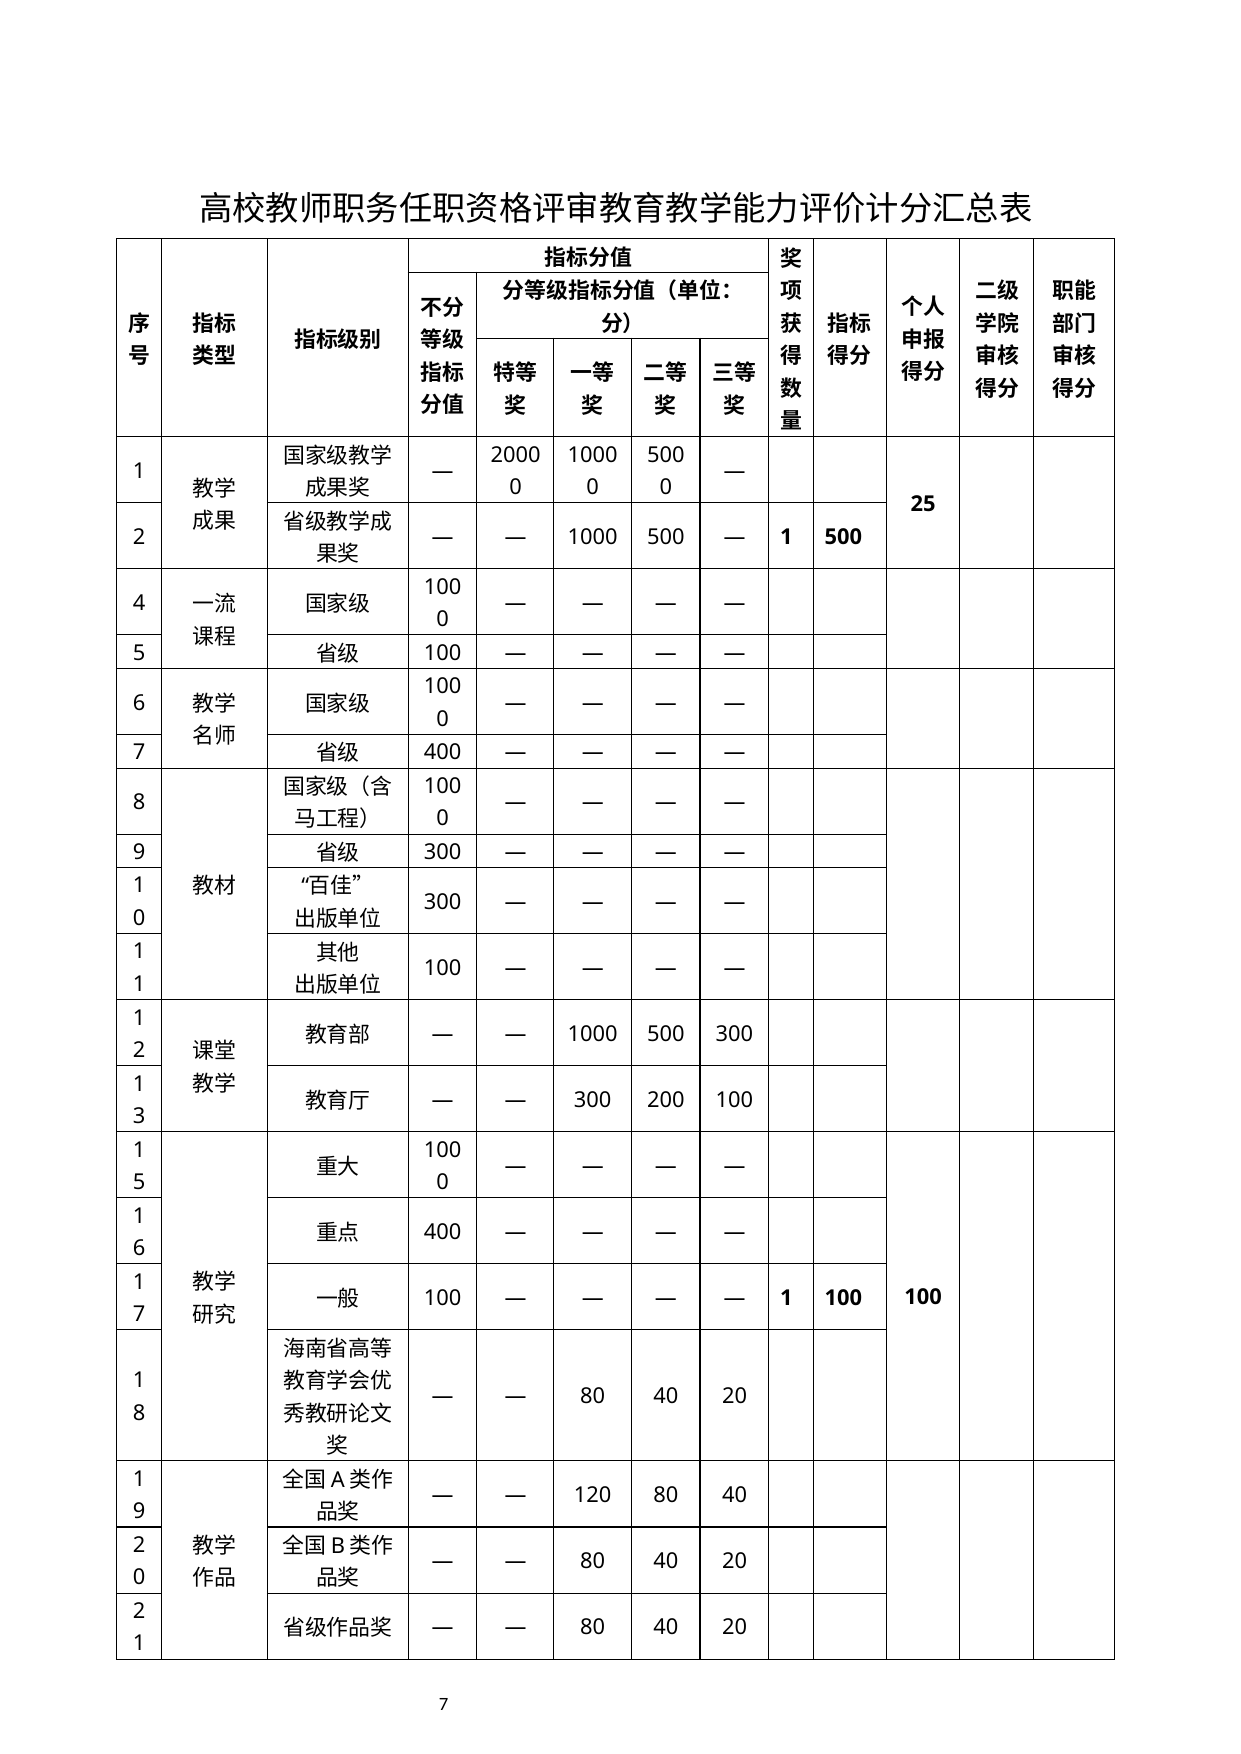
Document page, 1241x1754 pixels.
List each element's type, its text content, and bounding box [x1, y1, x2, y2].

table_cell 教育厅 [268, 1066, 408, 1131]
table_cell [814, 1528, 886, 1592]
table_cell 一般 [268, 1264, 408, 1329]
table_cell [814, 1198, 886, 1263]
table_cell — [554, 1132, 631, 1197]
table_cell 20 [701, 1330, 768, 1460]
table_cell 400 [409, 1198, 476, 1263]
table_cell [1034, 1132, 1114, 1460]
table_header 高校教师职务任职资格评审教育教学能力评价计分汇总表 [117, 173, 1114, 238]
table_cell — [477, 769, 553, 833]
table_cell — [554, 769, 631, 833]
table_cell 300 [701, 1000, 768, 1065]
table_cell — [477, 835, 553, 867]
table_cell [814, 1461, 886, 1526]
table_cell 2 [117, 503, 161, 568]
table_cell 省级 [268, 735, 408, 767]
table_cell 序号 [117, 239, 161, 436]
table_cell — [701, 769, 768, 833]
table_cell [814, 835, 886, 867]
table_cell — [477, 1132, 553, 1197]
table_cell — [554, 1264, 631, 1329]
table_cell 特等奖 [477, 339, 553, 436]
table_cell [960, 437, 1033, 568]
table_cell 省级作品奖 [268, 1594, 408, 1658]
table_cell 300 [409, 868, 476, 933]
table_cell 教材 [162, 769, 267, 999]
table_cell — [477, 1066, 553, 1131]
table_cell [814, 635, 886, 668]
table_cell — [701, 569, 768, 634]
table_cell [887, 569, 959, 668]
table_cell [769, 1132, 813, 1197]
table_cell 三等奖 [701, 339, 768, 436]
table_cell — [477, 635, 553, 668]
table_cell 15 [117, 1132, 161, 1197]
table_cell 分等级指标分值（单位：分） [477, 273, 768, 338]
table_cell 1000 [554, 1000, 631, 1065]
table_cell — [554, 934, 631, 999]
table_cell 40 [632, 1594, 699, 1658]
table_cell — [477, 569, 553, 634]
table_cell 10000 [554, 437, 631, 502]
table_cell 重大 [268, 1132, 408, 1197]
table_cell [769, 835, 813, 867]
table_cell — [477, 503, 553, 568]
table_cell — [477, 669, 553, 734]
table_cell [769, 1000, 813, 1065]
table_cell — [409, 503, 476, 568]
table_cell 1 [117, 437, 161, 502]
table_cell 国家级 [268, 669, 408, 734]
table_cell [814, 669, 886, 734]
table_cell 100 [701, 1066, 768, 1131]
table_cell [769, 635, 813, 668]
table_cell [769, 669, 813, 734]
table_cell 8 [117, 769, 161, 833]
table_cell 1000 [409, 669, 476, 734]
table_cell 二等奖 [632, 339, 699, 436]
table_cell 其他 出版单位 [268, 934, 408, 999]
table_cell 100 [814, 1264, 886, 1329]
table_cell 课堂 教学 [162, 1000, 267, 1131]
table_cell 12 [117, 1000, 161, 1065]
table_cell 17 [117, 1264, 161, 1329]
table_cell 10 [117, 868, 161, 933]
table_cell 20 [701, 1528, 768, 1592]
table_cell — [409, 1461, 476, 1526]
table_cell 海南省高等教育学会优秀教研论文奖 [268, 1330, 408, 1460]
table_cell — [477, 1264, 553, 1329]
table_cell 职能部门审核得分 [1034, 239, 1114, 436]
table_cell 500 [814, 503, 886, 568]
table_cell [814, 735, 886, 767]
table_cell — [477, 868, 553, 933]
table_cell — [554, 835, 631, 867]
table_cell [1034, 669, 1114, 767]
table_cell 21 [117, 1594, 161, 1658]
table_cell 13 [117, 1066, 161, 1131]
table_cell 16 [117, 1198, 161, 1263]
table_cell 国家级 [268, 569, 408, 634]
table_cell — [409, 1330, 476, 1460]
table_cell 9 [117, 835, 161, 867]
table_cell [769, 437, 813, 502]
table_cell 国家级（含马工程） [268, 769, 408, 833]
table_cell 20000 [477, 437, 553, 502]
table_cell 全国A类作品奖 [268, 1461, 408, 1526]
table_cell 一流 课程 [162, 569, 267, 668]
table_cell 一等奖 [554, 339, 631, 436]
table_cell 全国B类作品奖 [268, 1528, 408, 1592]
table_cell 指标得分 [814, 239, 886, 436]
table_cell — [701, 835, 768, 867]
table_cell 1 [769, 1264, 813, 1329]
table_cell [887, 1461, 959, 1658]
table_cell — [409, 437, 476, 502]
table_cell 18 [117, 1330, 161, 1460]
table_cell 40 [701, 1461, 768, 1526]
table_cell [814, 934, 886, 999]
table_cell [960, 669, 1033, 767]
table_cell 100 [887, 1132, 959, 1460]
table_cell [814, 1330, 886, 1460]
table_cell — [477, 735, 553, 767]
table_cell — [554, 669, 631, 734]
table_cell [814, 1066, 886, 1131]
table_cell 教学 名师 [162, 669, 267, 767]
table_cell [814, 569, 886, 634]
table_cell 5000 [632, 437, 699, 502]
table_cell — [632, 868, 699, 933]
table_cell 40 [632, 1330, 699, 1460]
table_cell [960, 1000, 1033, 1131]
table_cell — [632, 769, 699, 833]
table_cell — [409, 1000, 476, 1065]
table_cell — [409, 1594, 476, 1658]
table_cell — [701, 1198, 768, 1263]
table_cell — [409, 1066, 476, 1131]
table_cell [769, 1528, 813, 1592]
table_cell 300 [554, 1066, 631, 1131]
table_cell 80 [554, 1594, 631, 1658]
table_cell [960, 569, 1033, 668]
table_cell [1034, 569, 1114, 668]
table_cell — [632, 735, 699, 767]
table_cell — [632, 1198, 699, 1263]
table_cell 100 [409, 934, 476, 999]
table_cell — [701, 503, 768, 568]
table_cell — [554, 1198, 631, 1263]
table_cell 奖项获得数量 [769, 239, 813, 436]
table_cell 100 [409, 1264, 476, 1329]
table_cell — [477, 1528, 553, 1592]
table_cell 20 [117, 1528, 161, 1592]
table_cell — [554, 569, 631, 634]
table_cell 省级 [268, 635, 408, 668]
table_cell 教学 作品 [162, 1461, 267, 1658]
table_cell 省级 [268, 835, 408, 867]
table_cell — [701, 735, 768, 767]
table_cell 4 [117, 569, 161, 634]
table_cell 5 [117, 635, 161, 668]
table_cell [960, 1461, 1033, 1658]
table_cell [769, 769, 813, 833]
table_cell — [632, 1132, 699, 1197]
table_cell 40 [632, 1528, 699, 1592]
table_cell [1034, 1461, 1114, 1658]
table_cell 120 [554, 1461, 631, 1526]
table_cell 11 [117, 934, 161, 999]
table_cell 省级教学成果奖 [268, 503, 408, 568]
table_cell [887, 1000, 959, 1131]
table_cell — [701, 437, 768, 502]
table_cell 二级学院审核得分 [960, 239, 1033, 436]
table_cell [814, 1132, 886, 1197]
table_cell — [632, 569, 699, 634]
table_cell — [477, 1330, 553, 1460]
table_cell 80 [554, 1528, 631, 1592]
table_cell 指标级别 [268, 239, 408, 436]
table_cell 500 [632, 503, 699, 568]
table_cell 教学 研究 [162, 1132, 267, 1460]
table_cell — [632, 835, 699, 867]
table_cell 个人申报得分 [887, 239, 959, 436]
table_cell [769, 1330, 813, 1460]
table_cell [814, 1594, 886, 1658]
table_cell 20 [701, 1594, 768, 1658]
table_cell — [477, 1461, 553, 1526]
table_cell 指标 类型 [162, 239, 267, 436]
table_cell 500 [632, 1000, 699, 1065]
table_cell — [632, 1264, 699, 1329]
table_cell 6 [117, 669, 161, 734]
table_cell — [477, 1198, 553, 1263]
table_cell — [477, 934, 553, 999]
table_cell — [701, 868, 768, 933]
table_cell “百佳” 出版单位 [268, 868, 408, 933]
table_cell — [701, 635, 768, 668]
table_cell [769, 934, 813, 999]
table_cell [769, 868, 813, 933]
table_cell 100 [409, 635, 476, 668]
table_cell [769, 569, 813, 634]
table_cell 80 [554, 1330, 631, 1460]
table_cell 1000 [409, 769, 476, 833]
table_cell 25 [887, 437, 959, 568]
table_cell [814, 437, 886, 502]
table_cell [960, 1132, 1033, 1460]
table_cell [960, 769, 1033, 999]
table_cell [814, 769, 886, 833]
table_cell [887, 769, 959, 999]
table_cell [769, 1066, 813, 1131]
table_cell [1034, 437, 1114, 568]
table_cell — [701, 1264, 768, 1329]
table_cell [1034, 769, 1114, 999]
table_cell 国家级教学成果奖 [268, 437, 408, 502]
table_cell [769, 1594, 813, 1658]
table_cell [814, 1000, 886, 1065]
table_cell [769, 1461, 813, 1526]
table_cell — [554, 868, 631, 933]
table_cell — [409, 1528, 476, 1592]
table_cell [769, 1198, 813, 1263]
table_cell — [701, 934, 768, 999]
table_cell 300 [409, 835, 476, 867]
table_cell — [554, 735, 631, 767]
table_cell 重点 [268, 1198, 408, 1263]
table_cell — [554, 635, 631, 668]
table_cell — [701, 669, 768, 734]
table_cell — [632, 635, 699, 668]
table_cell — [477, 1000, 553, 1065]
table_cell 不分等级 指标分值 [409, 273, 476, 436]
table_cell — [477, 1594, 553, 1658]
table_cell 400 [409, 735, 476, 767]
table_cell — [701, 1132, 768, 1197]
table_cell 1000 [409, 1132, 476, 1197]
table_cell — [632, 934, 699, 999]
table_cell 1000 [554, 503, 631, 568]
table_cell 19 [117, 1461, 161, 1526]
table_cell 1 [769, 503, 813, 568]
table_cell [769, 735, 813, 767]
table_cell 教学 成果 [162, 437, 267, 568]
table_cell — [632, 669, 699, 734]
table_cell [814, 868, 886, 933]
table_cell [887, 669, 959, 767]
table_cell 指标分值 [409, 239, 768, 272]
table_cell 教育部 [268, 1000, 408, 1065]
table_cell 200 [632, 1066, 699, 1131]
table_cell 1000 [409, 569, 476, 634]
table_cell 80 [632, 1461, 699, 1526]
table_cell [1034, 1000, 1114, 1131]
table_cell 7 [117, 735, 161, 767]
